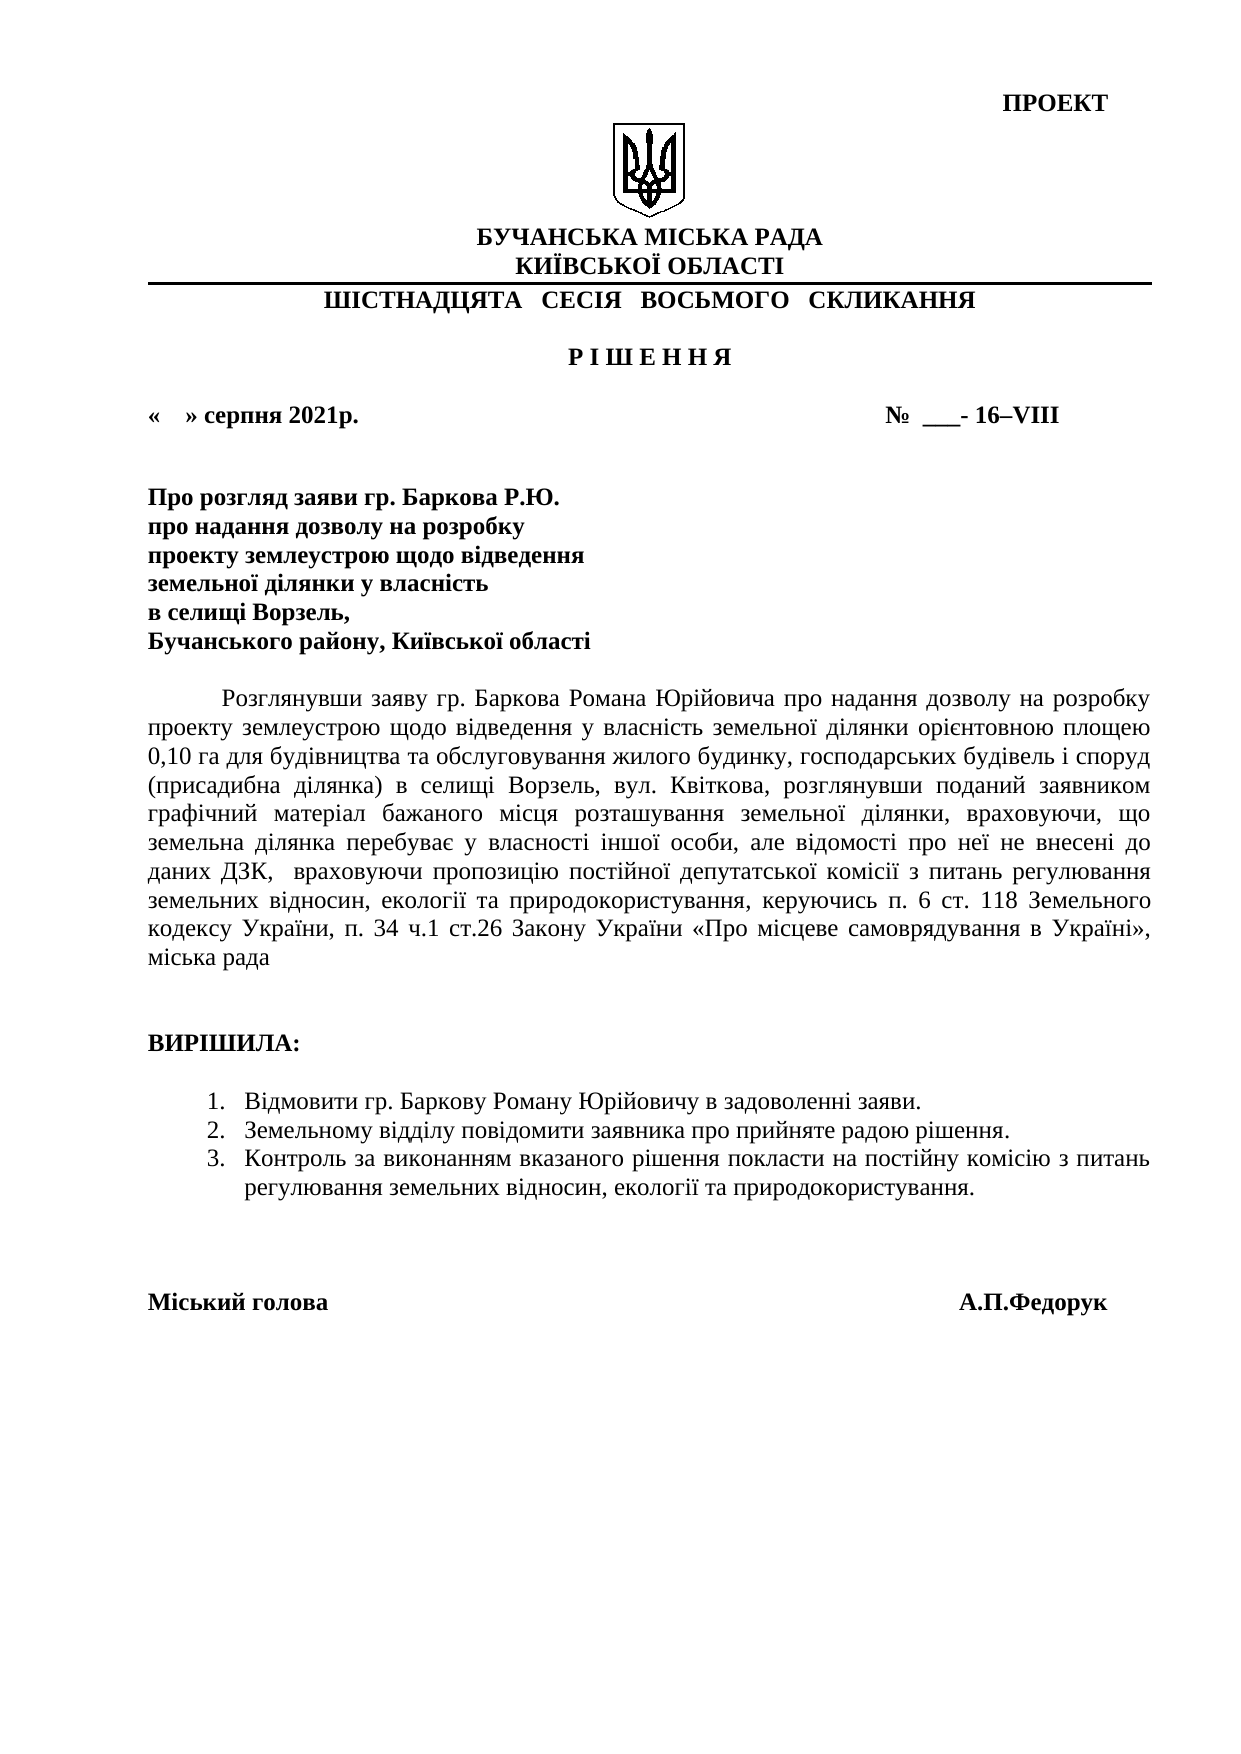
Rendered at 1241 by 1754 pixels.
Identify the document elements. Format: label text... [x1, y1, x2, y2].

text про надання дозволу на розробку [148, 511, 1152, 540]
list Контроль за виконанням вказаного рішення покласти на постійну комісію з питань регулювання земельних відносин, екології та природокористування. [207, 1143, 1152, 1201]
text БУЧАНСЬКА МІСЬКА РАДА [148, 222, 1152, 251]
list Земельному відділу повідомити заявника про прийняте радою рішення. [207, 1115, 1152, 1143]
text КИЇВСЬКОЇ ОБЛАСТІ [148, 251, 1152, 282]
text ПРОЕКТ [885, 88, 1152, 117]
text в селищі Ворзель, [148, 597, 1152, 626]
text ШІСТНАДЦЯТА СЕСІЯ ВОСЬМОГО СКЛИКАННЯ [148, 285, 1152, 313]
text Р І Ш Е Н Н Я [148, 342, 1152, 371]
text ВИРІШИЛА: [148, 1028, 1152, 1057]
text Розглянувши заяву гр. Баркова Романа Юрійовича про надання дозволу на розробку проекту землеустрою щодо відведення у власність земельної ділянки орієнтовною площею 0,10 га для будівництва та обслуговування жилого будинку, господарських будівель і споруд (присадибна ділянка) в селищі Ворзель, вул. Квіткова, розглянувши поданий заявником графічний матеріал бажаного місця розташування земельної ділянки, враховуючи, що земельна ділянка перебуває у власності іншої особи, але відомості про неї не внесені до даних ДЗК, враховуючи пропозицію постійної депутатської комісії з питань регулювання земельних відносин, екології та природокористування, керуючись п. 6 ст. 118 Земельного кодексу України, п. 34 ч.1 ст.26 Закону України «Про місцеве самоврядування в Україні», міська рада [148, 683, 1152, 971]
text « » серпня 2021р. № ___- 16–VІІІ [148, 400, 1152, 428]
text проекту землеустрою щодо відведення [148, 540, 1152, 568]
text Міський голова А.П.Федорук [148, 1287, 1152, 1316]
text Бучанського району, Київської області [148, 626, 1152, 655]
text Про розгляд заяви гр. Баркова Р.Ю. [148, 482, 1152, 511]
list Відмовити гр. Баркову Роману Юрійовичу в задоволенні заяви. [207, 1086, 1152, 1115]
text земельної ділянки у власність [148, 568, 1152, 597]
